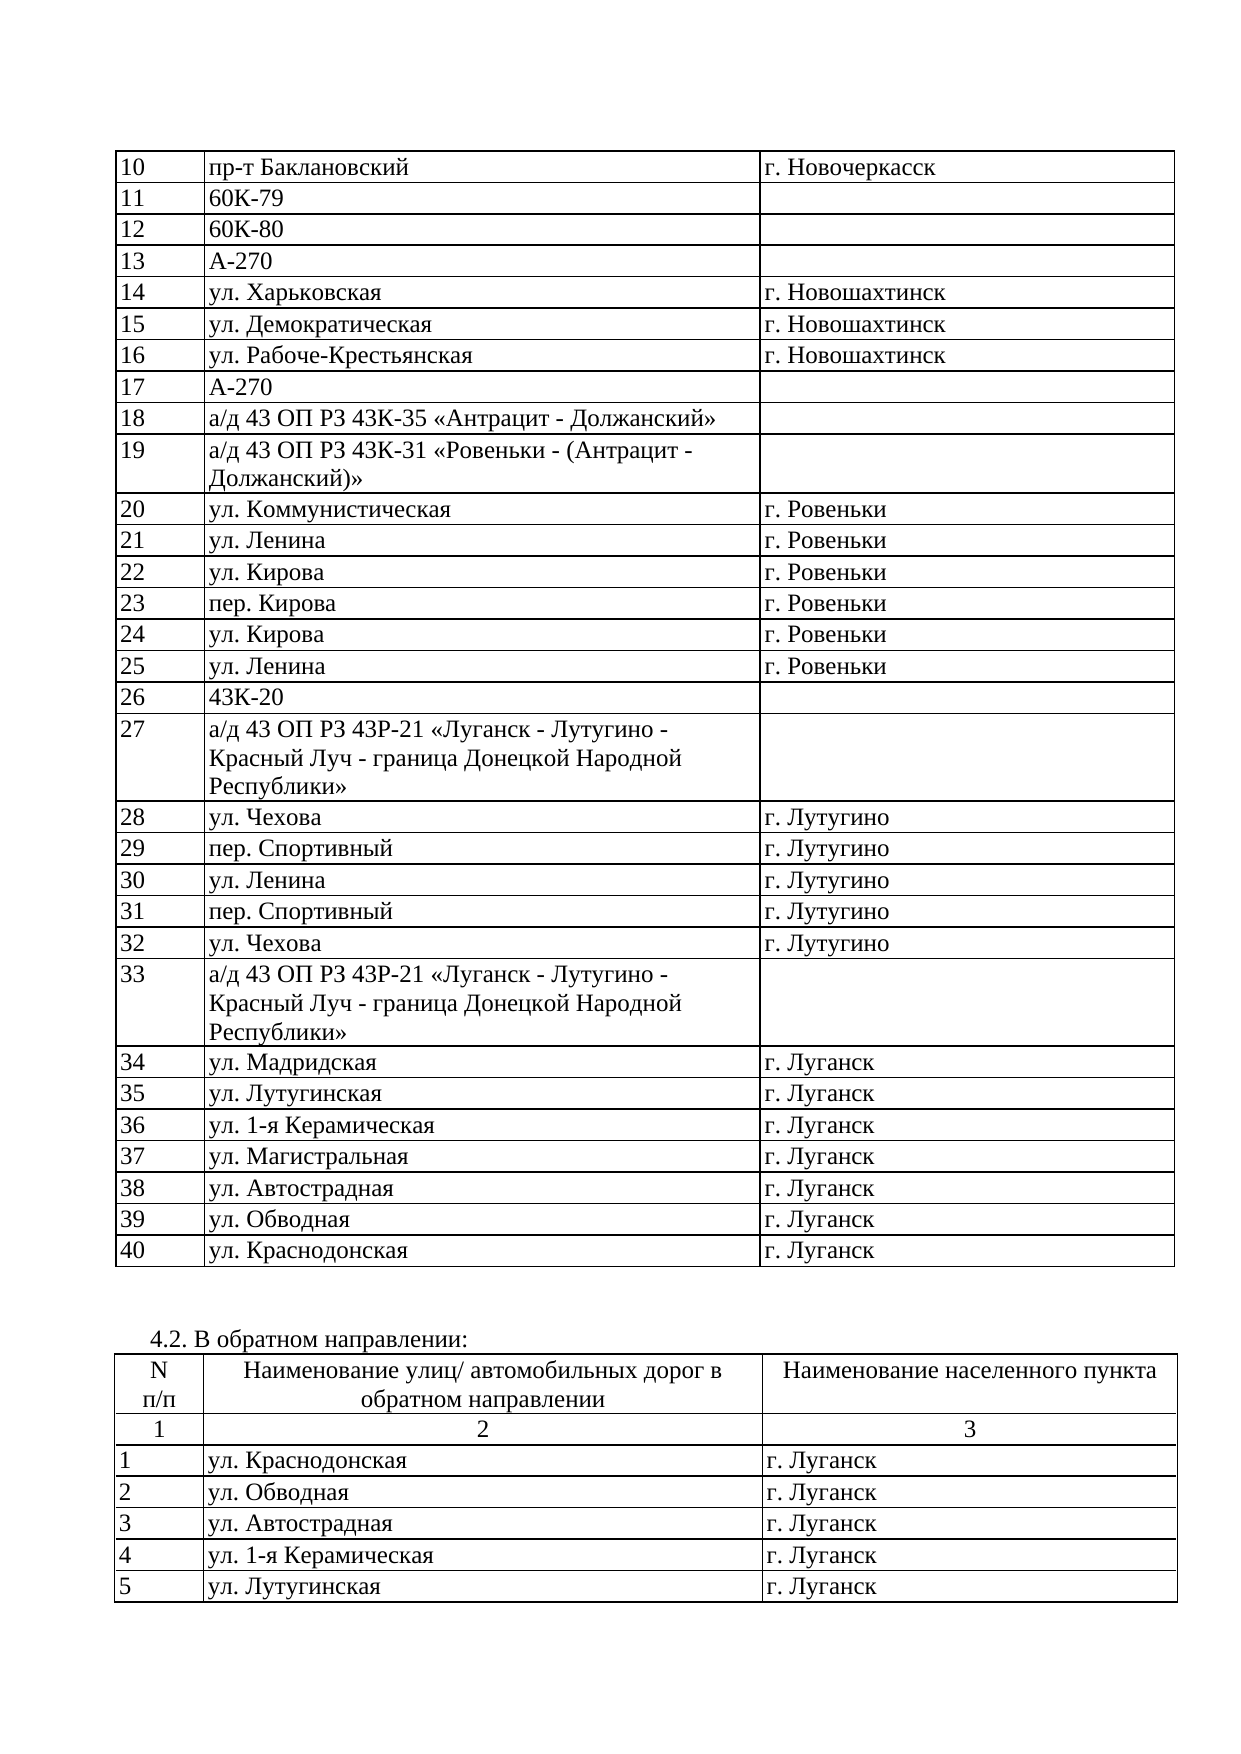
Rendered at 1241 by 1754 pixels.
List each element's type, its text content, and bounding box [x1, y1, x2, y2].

table_cell г. Луганск [763, 1444, 1177, 1475]
table_cell 15 [117, 309, 204, 339]
table_cell г. Ровеньки [761, 651, 1174, 681]
table_cell 10 [117, 152, 204, 181]
table_cell 38 [117, 1173, 204, 1203]
table_cell г. Ровеньки [761, 525, 1174, 555]
table_cell ул. Лутугинская [204, 1571, 762, 1601]
table_cell ул. Чехова [205, 802, 759, 832]
table_cell 1 [115, 1414, 203, 1444]
table_cell [761, 183, 1174, 213]
table_cell а/д 43 ОП РЗ 43К-31 «Ровеньки - (Антрацит - Должанский)» [205, 435, 759, 492]
table_cell г. Луганск [763, 1475, 1177, 1507]
table_cell 43К-20 [205, 683, 759, 712]
table_cell г. Ровеньки [761, 620, 1174, 649]
table_cell 2 [115, 1476, 203, 1507]
table_cell 11 [117, 183, 204, 213]
table_cell г. Ровеньки [761, 557, 1174, 587]
table_cell 37 [117, 1141, 204, 1171]
table_cell г. Луганск [761, 1236, 1174, 1266]
table_cell 31 [117, 896, 204, 926]
table_cell 17 [117, 372, 204, 402]
table_cell 3 [115, 1508, 203, 1538]
table_cell г. Ровеньки [761, 588, 1174, 618]
table_cell г. Лутугино [761, 802, 1174, 832]
table_cell ул. Обводная [204, 1477, 762, 1507]
table_cell ул. Кирова [205, 557, 759, 587]
table_cell 36 [117, 1110, 204, 1140]
table_cell пер. Спортивный [205, 833, 759, 863]
table_cell 21 [117, 525, 204, 555]
table_cell ул. Обводная [205, 1204, 759, 1234]
table_header N п/п [115, 1355, 203, 1412]
table_cell А-270 [205, 246, 759, 276]
table_cell ул. Коммунистическая [205, 494, 759, 524]
table_cell 60К-80 [205, 215, 759, 244]
table_cell г. Лутугино [761, 833, 1174, 863]
table_cell 24 [117, 620, 204, 649]
table_cell [761, 372, 1174, 402]
table_cell г. Луганск [761, 1141, 1174, 1171]
table_cell а/д 43 ОП РЗ 43К-35 «Антрацит - Должанский» [205, 403, 759, 433]
table_cell 2 [204, 1414, 762, 1444]
table_cell а/д 43 ОП РЗ 43Р-21 «Луганск - Лутугино - Красный Луч - граница Донецкой Народной Республики» [205, 714, 759, 800]
table_cell 4 [115, 1539, 203, 1570]
table_cell г. Луганск [763, 1507, 1177, 1538]
table_cell пер. Спортивный [205, 896, 759, 926]
table_cell пр-т Баклановский [205, 152, 759, 181]
table_cell ул. 1-я Керамическая [204, 1540, 762, 1570]
table_cell 14 [117, 277, 204, 307]
table_cell А-270 [205, 372, 759, 402]
table_cell ул. Магистральная [205, 1141, 759, 1171]
table_cell [761, 435, 1174, 492]
table_cell ул. Демократическая [205, 309, 759, 339]
table_cell г. Луганск [761, 1047, 1174, 1077]
table_cell 29 [117, 833, 204, 863]
table_cell г. Луганск [761, 1078, 1174, 1108]
table_cell 22 [117, 557, 204, 587]
table_cell г. Луганск [763, 1570, 1177, 1601]
table_cell [761, 215, 1174, 244]
table_cell г. Новочеркасск [761, 152, 1174, 181]
table_cell ул. Ленина [205, 865, 759, 894]
text 4.2. В обратном направлении: [150, 1324, 1090, 1353]
table_cell ул. Кирова [205, 620, 759, 649]
table_cell пер. Кирова [205, 588, 759, 618]
table_cell г. Новошахтинск [761, 309, 1174, 339]
table_cell 5 [115, 1571, 203, 1601]
table_cell 33 [117, 959, 204, 1045]
table_cell 39 [117, 1204, 204, 1234]
table_cell г. Ровеньки [761, 494, 1174, 524]
table_cell 40 [117, 1236, 204, 1266]
table_cell ул. Ленина [205, 525, 759, 555]
table_cell ул. Ленина [205, 651, 759, 681]
table_cell а/д 43 ОП РЗ 43Р-21 «Луганск - Лутугино - Красный Луч - граница Донецкой Народной Республики» [205, 959, 759, 1045]
table_cell 19 [117, 435, 204, 492]
table_cell [761, 246, 1174, 276]
table_cell 35 [117, 1078, 204, 1108]
table_cell ул. Автострадная [204, 1508, 762, 1538]
table_cell 32 [117, 928, 204, 957]
table_cell 16 [117, 340, 204, 370]
table_cell ул. 1-я Керамическая [205, 1110, 759, 1140]
table_cell 27 [117, 714, 204, 800]
table_cell ул. Мадридская [205, 1047, 759, 1077]
table_cell 3 [763, 1413, 1177, 1444]
table_cell ул. Харьковская [205, 277, 759, 307]
table_cell 30 [117, 865, 204, 894]
table_header Наименование населенного пункта [763, 1355, 1177, 1412]
table_cell ул. Краснодонская [205, 1236, 759, 1266]
table_cell ул. Краснодонская [204, 1446, 762, 1475]
table_cell 20 [117, 494, 204, 524]
table_header Наименование улиц/ автомобильных дорог в обратном направлении [204, 1355, 762, 1412]
table_cell г. Луганск [761, 1204, 1174, 1234]
table_cell 25 [117, 651, 204, 681]
table_cell 28 [117, 802, 204, 832]
table_cell ул. Автострадная [205, 1173, 759, 1203]
table_cell ул. Чехова [205, 928, 759, 957]
table_cell ул. Лутугинская [205, 1078, 759, 1108]
table_cell ул. Рабоче-Крестьянская [205, 340, 759, 370]
table_cell [761, 683, 1174, 712]
table_cell [761, 714, 1174, 800]
table_cell 12 [117, 215, 204, 244]
table_cell 60К-79 [205, 183, 759, 213]
table_cell 26 [117, 683, 204, 712]
table_cell 23 [117, 588, 204, 618]
table_cell [761, 959, 1174, 1045]
table_cell г. Новошахтинск [761, 277, 1174, 307]
table_cell 1 [115, 1445, 203, 1475]
table_cell [761, 403, 1174, 433]
table_cell г. Лутугино [761, 896, 1174, 926]
table_cell г. Лутугино [761, 865, 1174, 894]
table_cell г. Луганск [761, 1173, 1174, 1203]
table_cell г. Лутугино [761, 928, 1174, 957]
table_cell г. Новошахтинск [761, 340, 1174, 370]
table_cell г. Луганск [763, 1538, 1177, 1570]
table_cell 18 [117, 403, 204, 433]
table_cell 34 [117, 1047, 204, 1077]
table_cell г. Луганск [761, 1110, 1174, 1140]
table_cell 13 [117, 246, 204, 276]
